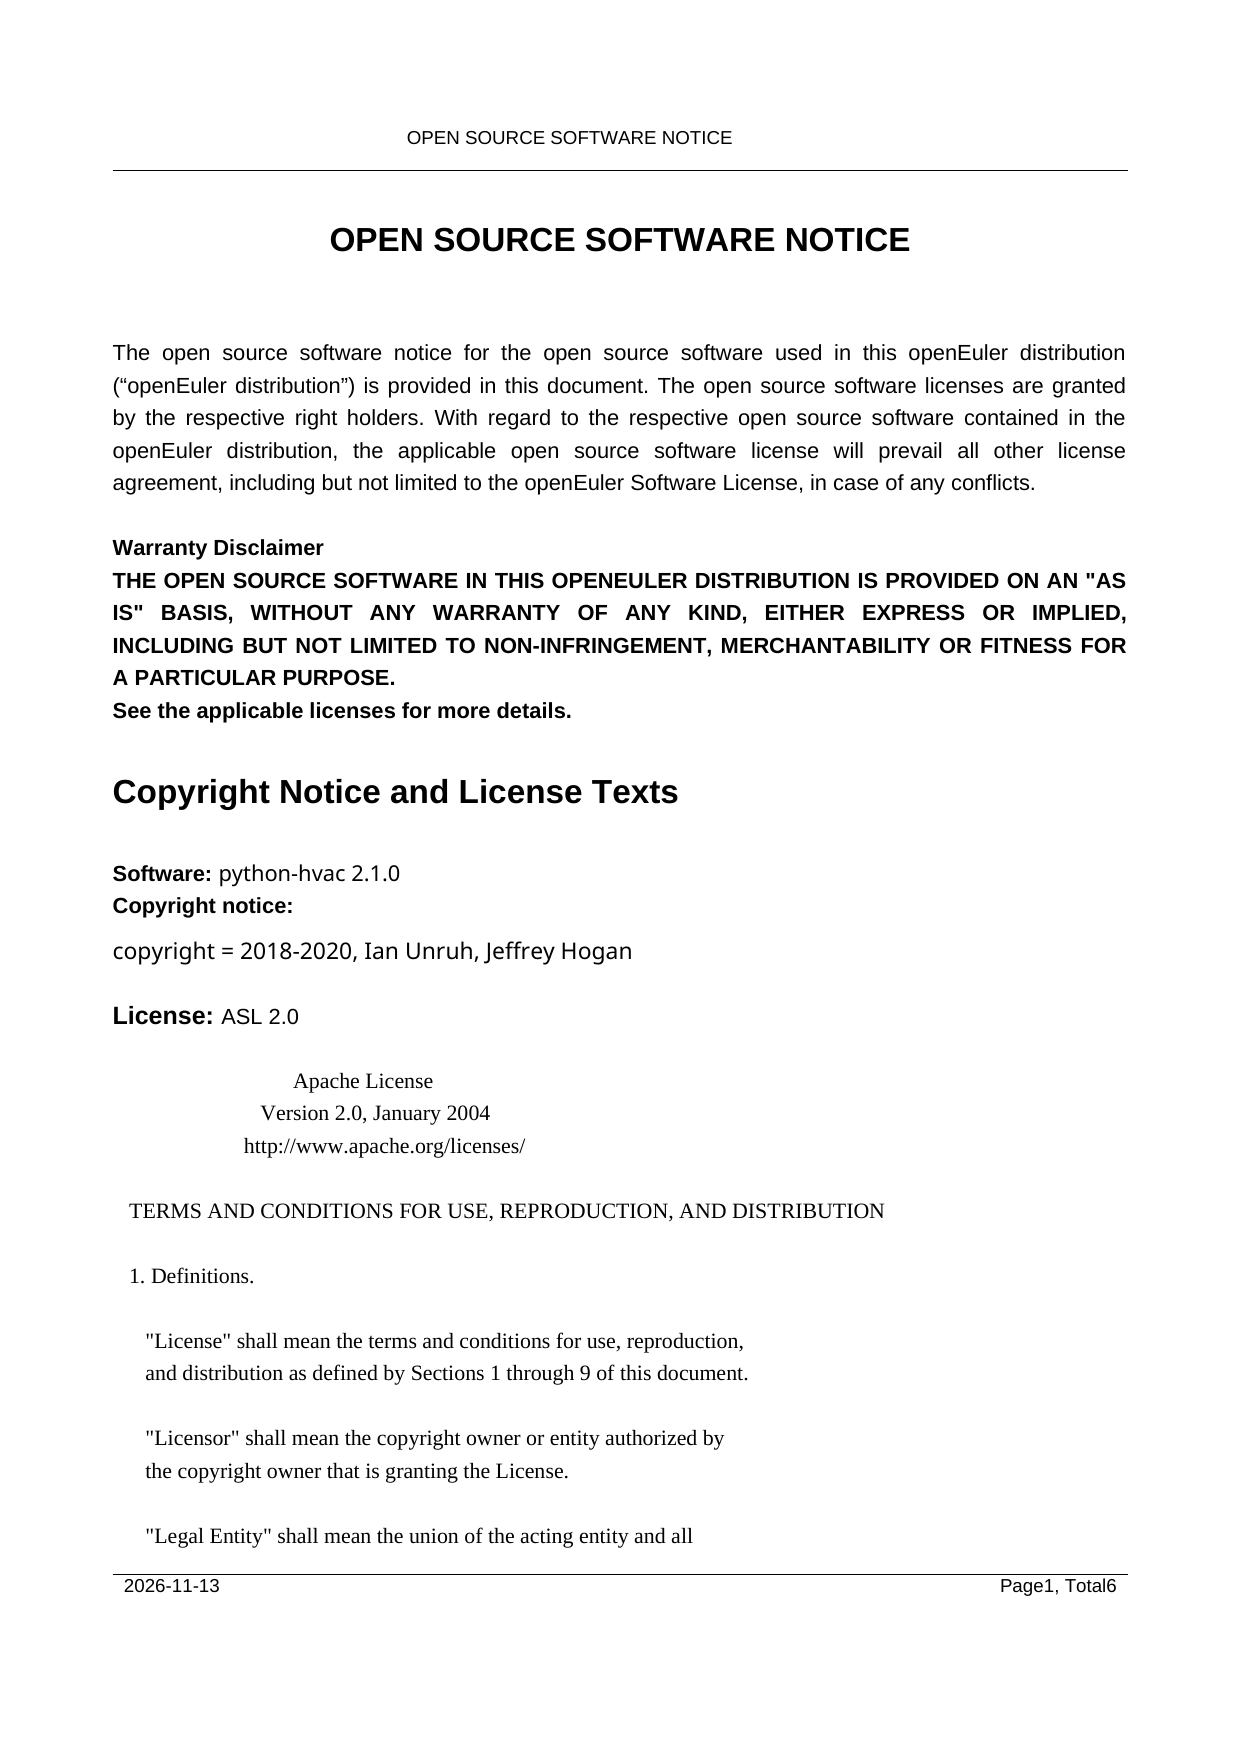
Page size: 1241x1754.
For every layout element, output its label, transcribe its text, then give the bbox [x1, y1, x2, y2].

title Software: python-hvac 2.1.0 [112, 856, 1128, 889]
text copyright = 2018-2020, Ian Unruh, Jeffrey Hogan [112, 934, 1128, 999]
text Warranty Disclaimer [112, 531, 1128, 564]
text License: ASL 2.0 [112, 999, 1128, 1031]
text Copyright Notice and License Texts [112, 759, 1128, 824]
text The open source software notice for the open source software used in this openEuler distribution (“openEuler distribution”) is provided in this document. The open source software licenses are granted by the respective right holders. With regard to the respective open source software contained in the openEuler distribution, the applicable open source software license will prevail all other license agreement, including but not limited to the openEuler Software License, in case of any conflicts. [112, 336, 1128, 499]
text OPEN SOURCE SOFTWARE NOTICE [112, 206, 1128, 271]
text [112, 1031, 1128, 1551]
text Copyright notice: [112, 889, 1128, 921]
text THE OPEN SOURCE SOFTWARE IN THIS OPENEULER DISTRIBUTION IS PROVIDED ON AN "AS IS" BASIS, WITHOUT ANY WARRANTY OF ANY KIND, EITHER EXPRESS OR IMPLIED, INCLUDING BUT NOT LIMITED TO NON-INFRINGEMENT, MERCHANTABILITY OR FITNESS FOR A PARTICULAR PURPOSE. See the applicable licenses for more details. [112, 564, 1128, 726]
